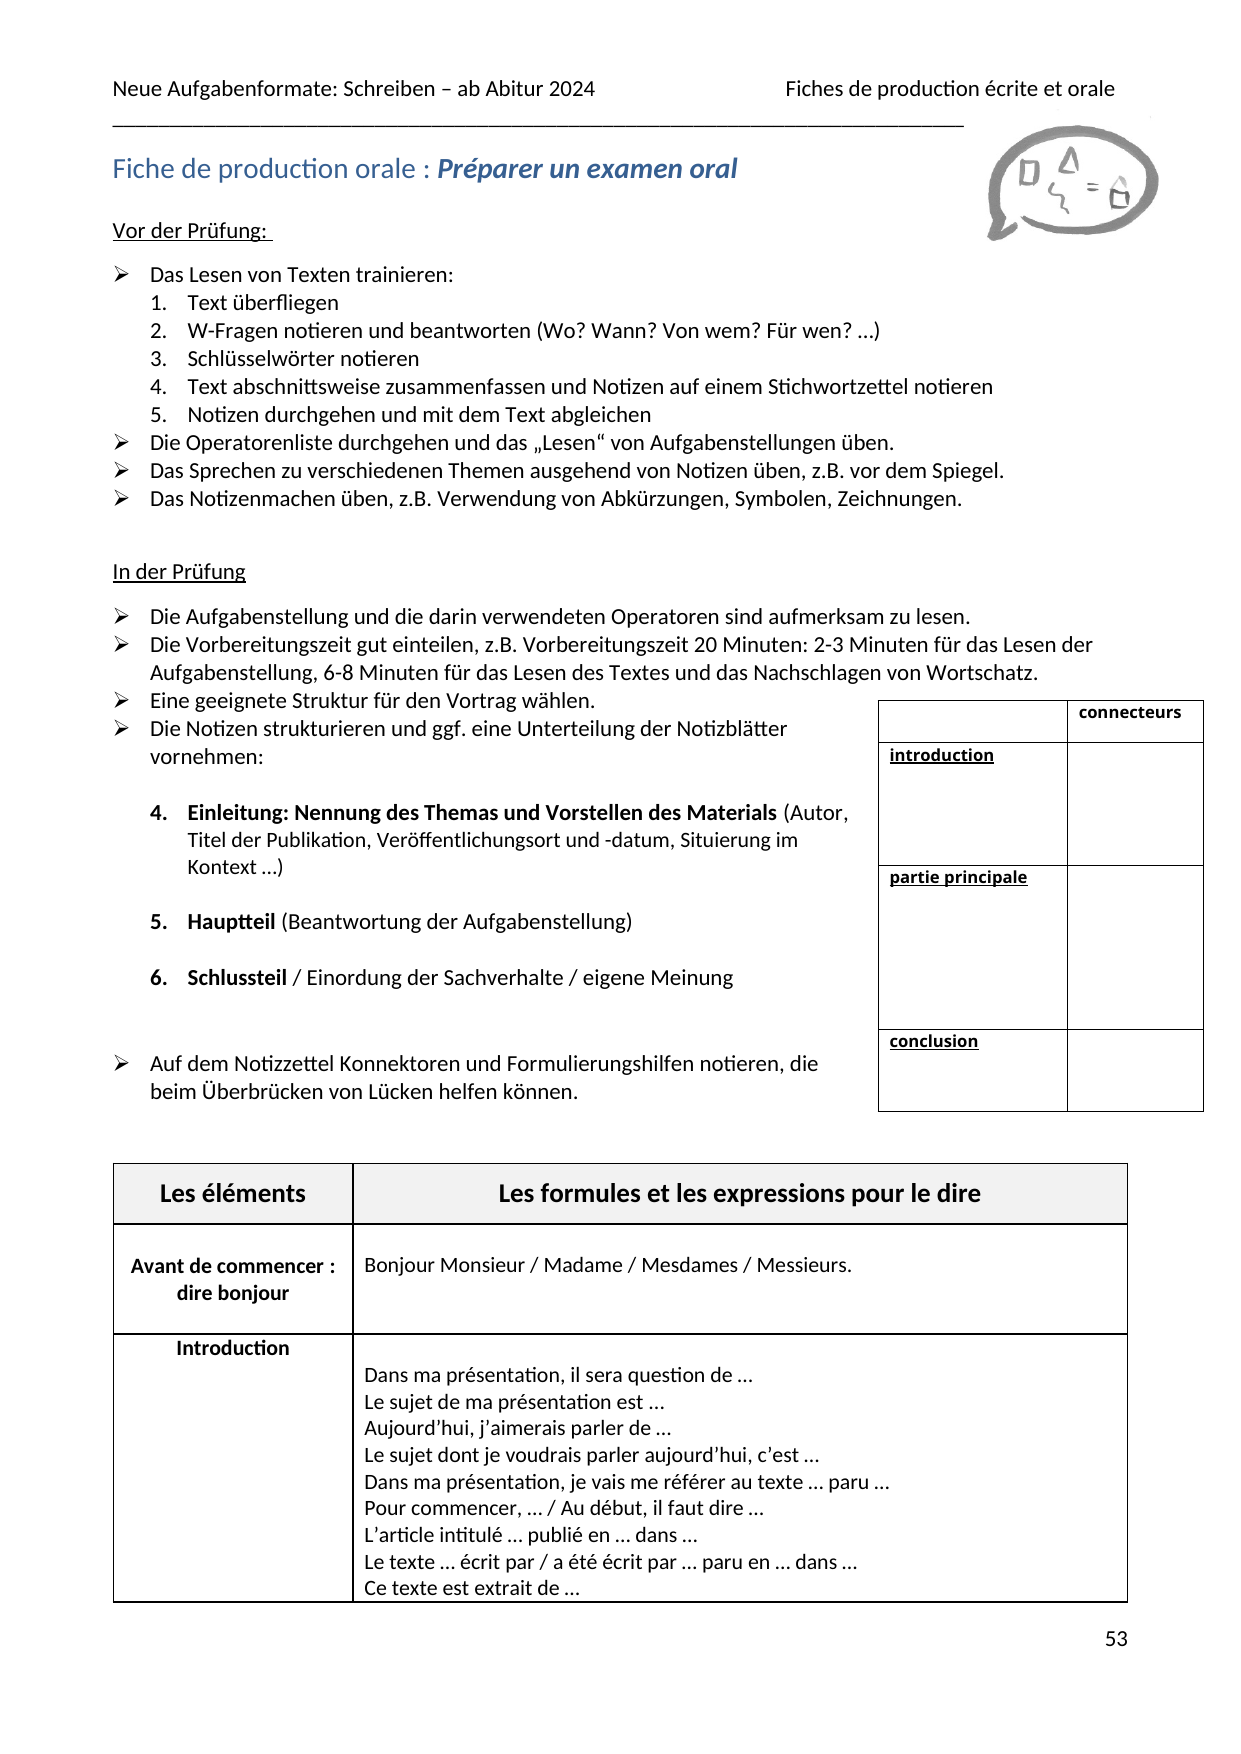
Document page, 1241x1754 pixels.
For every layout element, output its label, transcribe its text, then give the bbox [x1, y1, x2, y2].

table_cell Avant de commencer : dire bonjour [114, 1225, 352, 1333]
list Schlussteil / Einordung der Sachverhalte / eigene Meinung [150, 963, 878, 992]
list Notizen durchgehen und mit dem Text abgleichen [150, 401, 1128, 428]
table_cell [1068, 866, 1203, 1029]
text Vor der Prüfung: [112, 216, 963, 244]
table_cell introduction [879, 743, 1067, 865]
list Die Vorbereitungszeit gut einteilen, z.B. Vorbereitungszeit 20 Minuten: 2-3 Minuten für das Lesen der Aufgabenstellung, 6-8 Minuten für das Lesen des Textes und das Nachschlagen von Wortschatz. [112, 630, 1128, 686]
table_header Les éléments [114, 1164, 352, 1223]
table_cell partie principale [879, 866, 1067, 1029]
table_header [879, 701, 1067, 742]
list Die Operatorenliste durchgehen und das „Lesen“ von Aufgabenstellungen üben. [112, 428, 1128, 457]
table_cell Introduction [114, 1335, 352, 1601]
list Text abschnittsweise zusammenfassen und Notizen auf einem Stichwortzettel notieren [150, 372, 1128, 401]
picture [963, 109, 1159, 251]
table_header Les formules et les expressions pour le dire [354, 1164, 1127, 1223]
list Das Sprechen zu verschiedenen Themen ausgehend von Notizen üben, z.B. vor dem Spiegel. [112, 457, 1128, 484]
list Hauptteil (Beantwortung der Aufgabenstellung) [150, 907, 878, 936]
table_cell [1068, 743, 1203, 865]
list W-Fragen notieren und beantworten (Wo? Wann? Von wem? Für wen? …) [150, 316, 1128, 344]
list Die Notizen strukturieren und ggf. eine Unterteilung der Notizblätter vornehmen: [112, 714, 878, 770]
list Das Notizenmachen üben, z.B. Verwendung von Abkürzungen, Symbolen, Zeichnungen. [112, 484, 1128, 513]
list Eine geeignete Struktur für den Vortrag wählen. [112, 686, 1128, 714]
table_header connecteurs [1068, 701, 1203, 742]
table_cell conclusion [879, 1030, 1067, 1111]
table_cell [1068, 1030, 1203, 1111]
subtitle Fiche de production orale : Préparer un examen oral [112, 150, 963, 186]
list Das Lesen von Texten trainieren: [112, 260, 1128, 288]
table_cell Bonjour Monsieur / Madame / Mesdames / Messieurs. [354, 1225, 1127, 1333]
list Schlüsselwörter notieren [150, 344, 1128, 372]
list Auf dem Notizzettel Konnektoren und Formulierungshilfen notieren, die beim Überbrücken von Lücken helfen können. [112, 1049, 878, 1105]
list Einleitung: Nennung des Themas und Vorstellen des Materials (Autor, Titel der Publikation, Veröffentlichungsort und -datum, Situierung im Kontext …) [150, 798, 878, 879]
list Text überfliegen [150, 288, 1128, 316]
list Die Aufgabenstellung und die darin verwendeten Operatoren sind aufmerksam zu lesen. [112, 602, 1128, 630]
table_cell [354, 1335, 1127, 1601]
text In der Prüfung [112, 557, 1128, 585]
